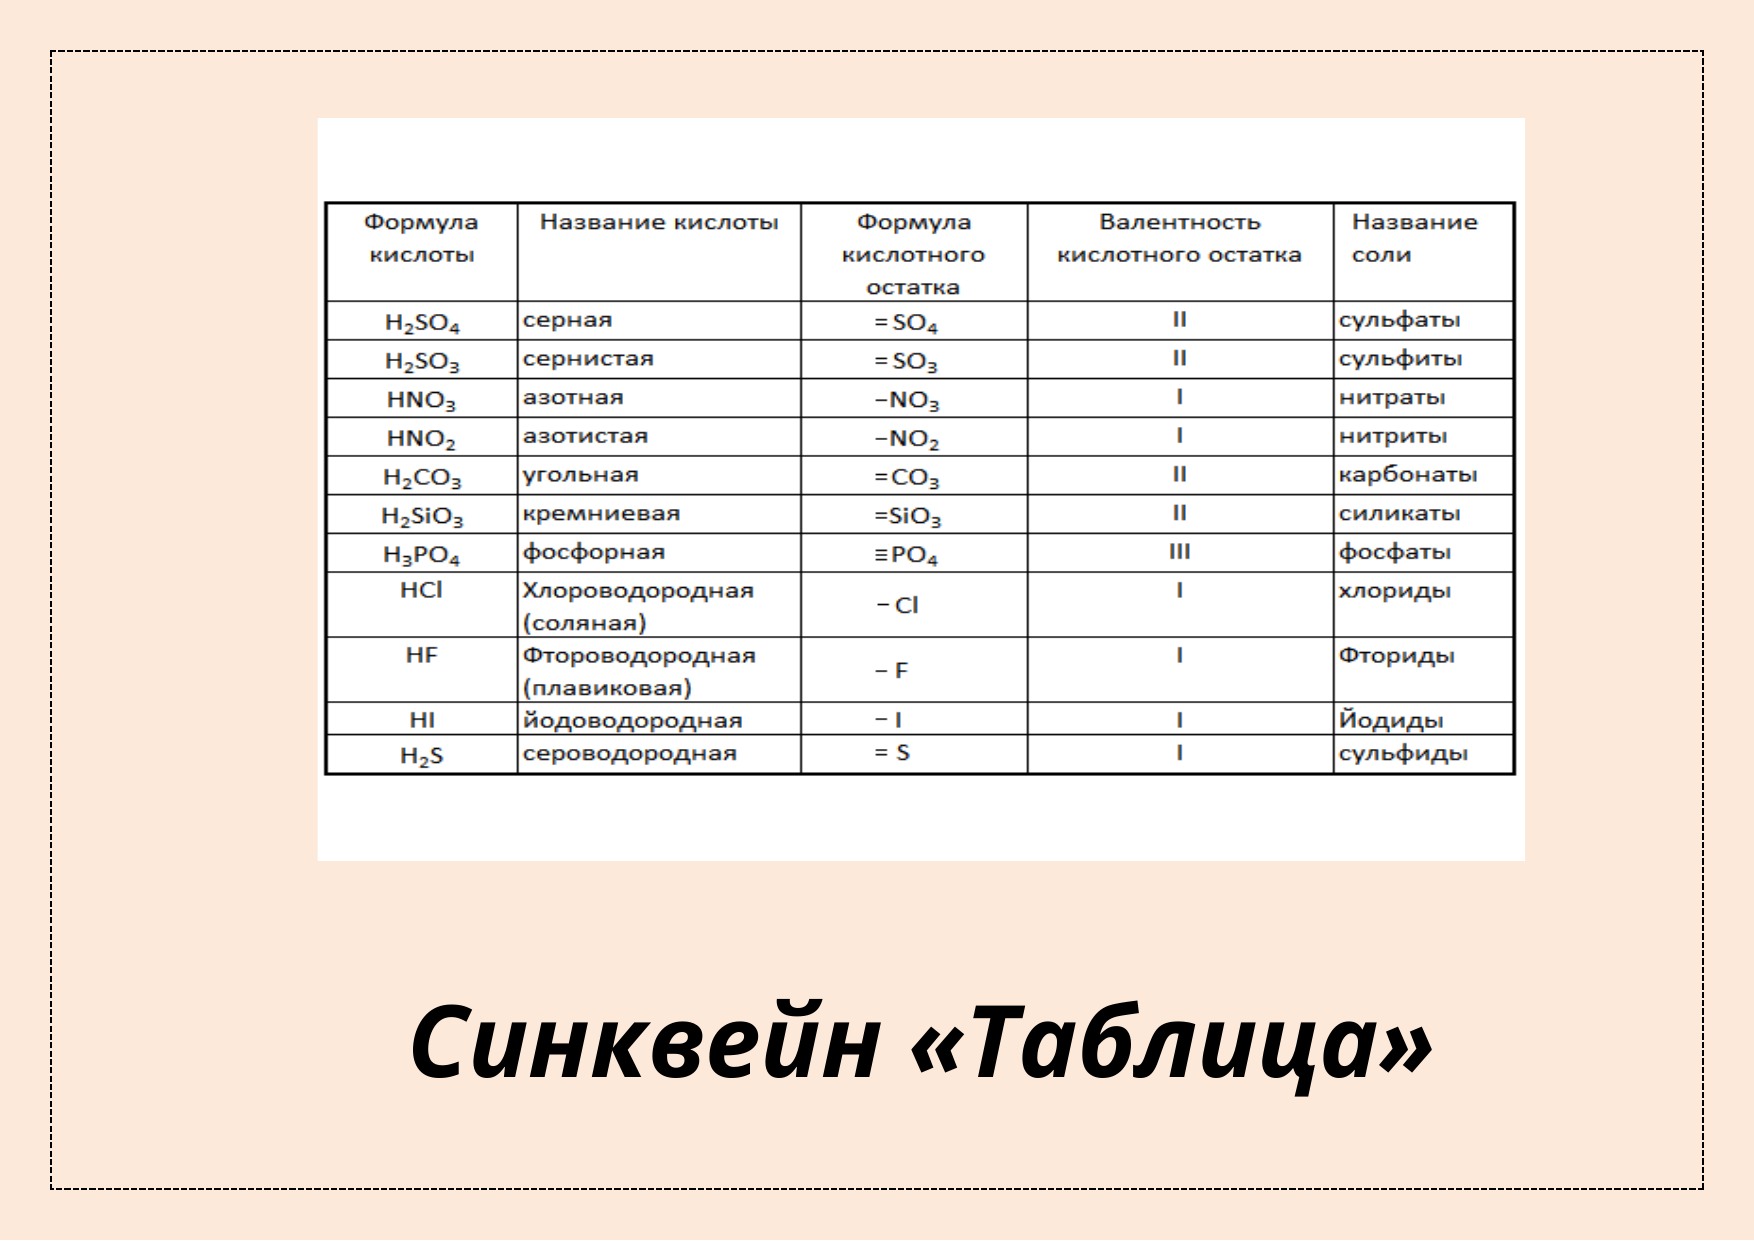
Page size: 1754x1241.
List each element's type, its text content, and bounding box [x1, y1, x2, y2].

picture [317, 118, 1526, 861]
text Синквейн «Таблица» [177, 970, 1665, 1107]
